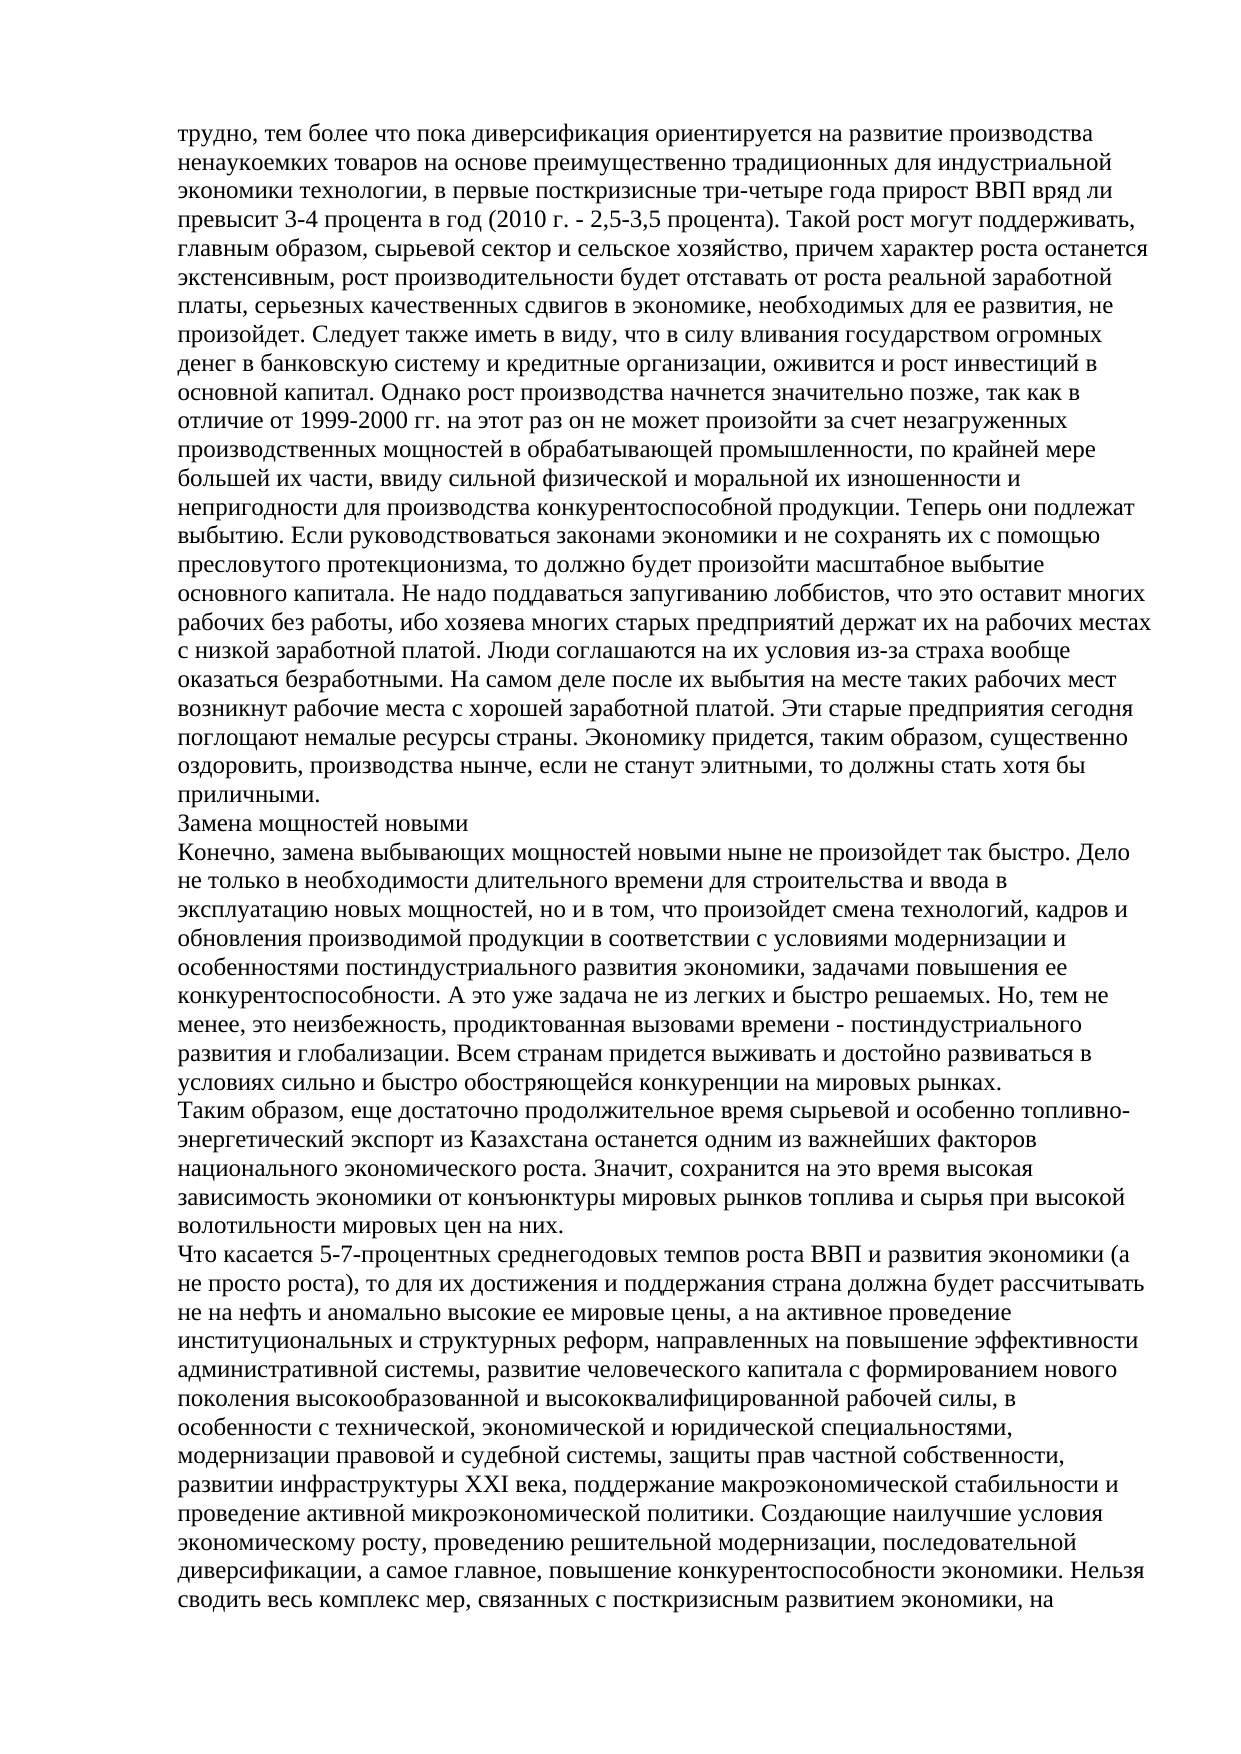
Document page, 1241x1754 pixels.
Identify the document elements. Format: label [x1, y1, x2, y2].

text [177, 118, 1152, 1613]
